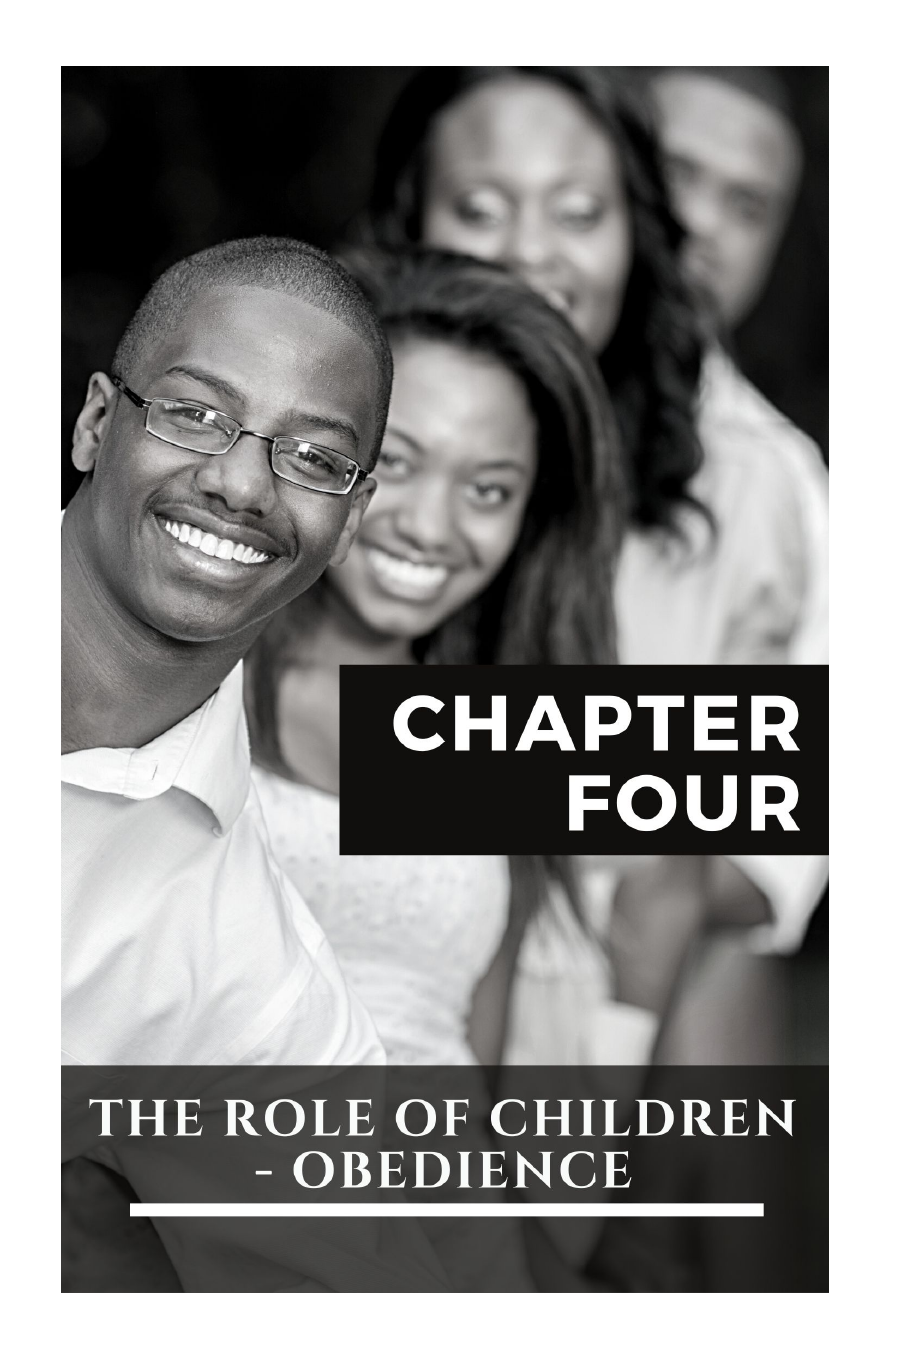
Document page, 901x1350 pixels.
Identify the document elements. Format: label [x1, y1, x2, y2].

picture [61, 66, 829, 1293]
